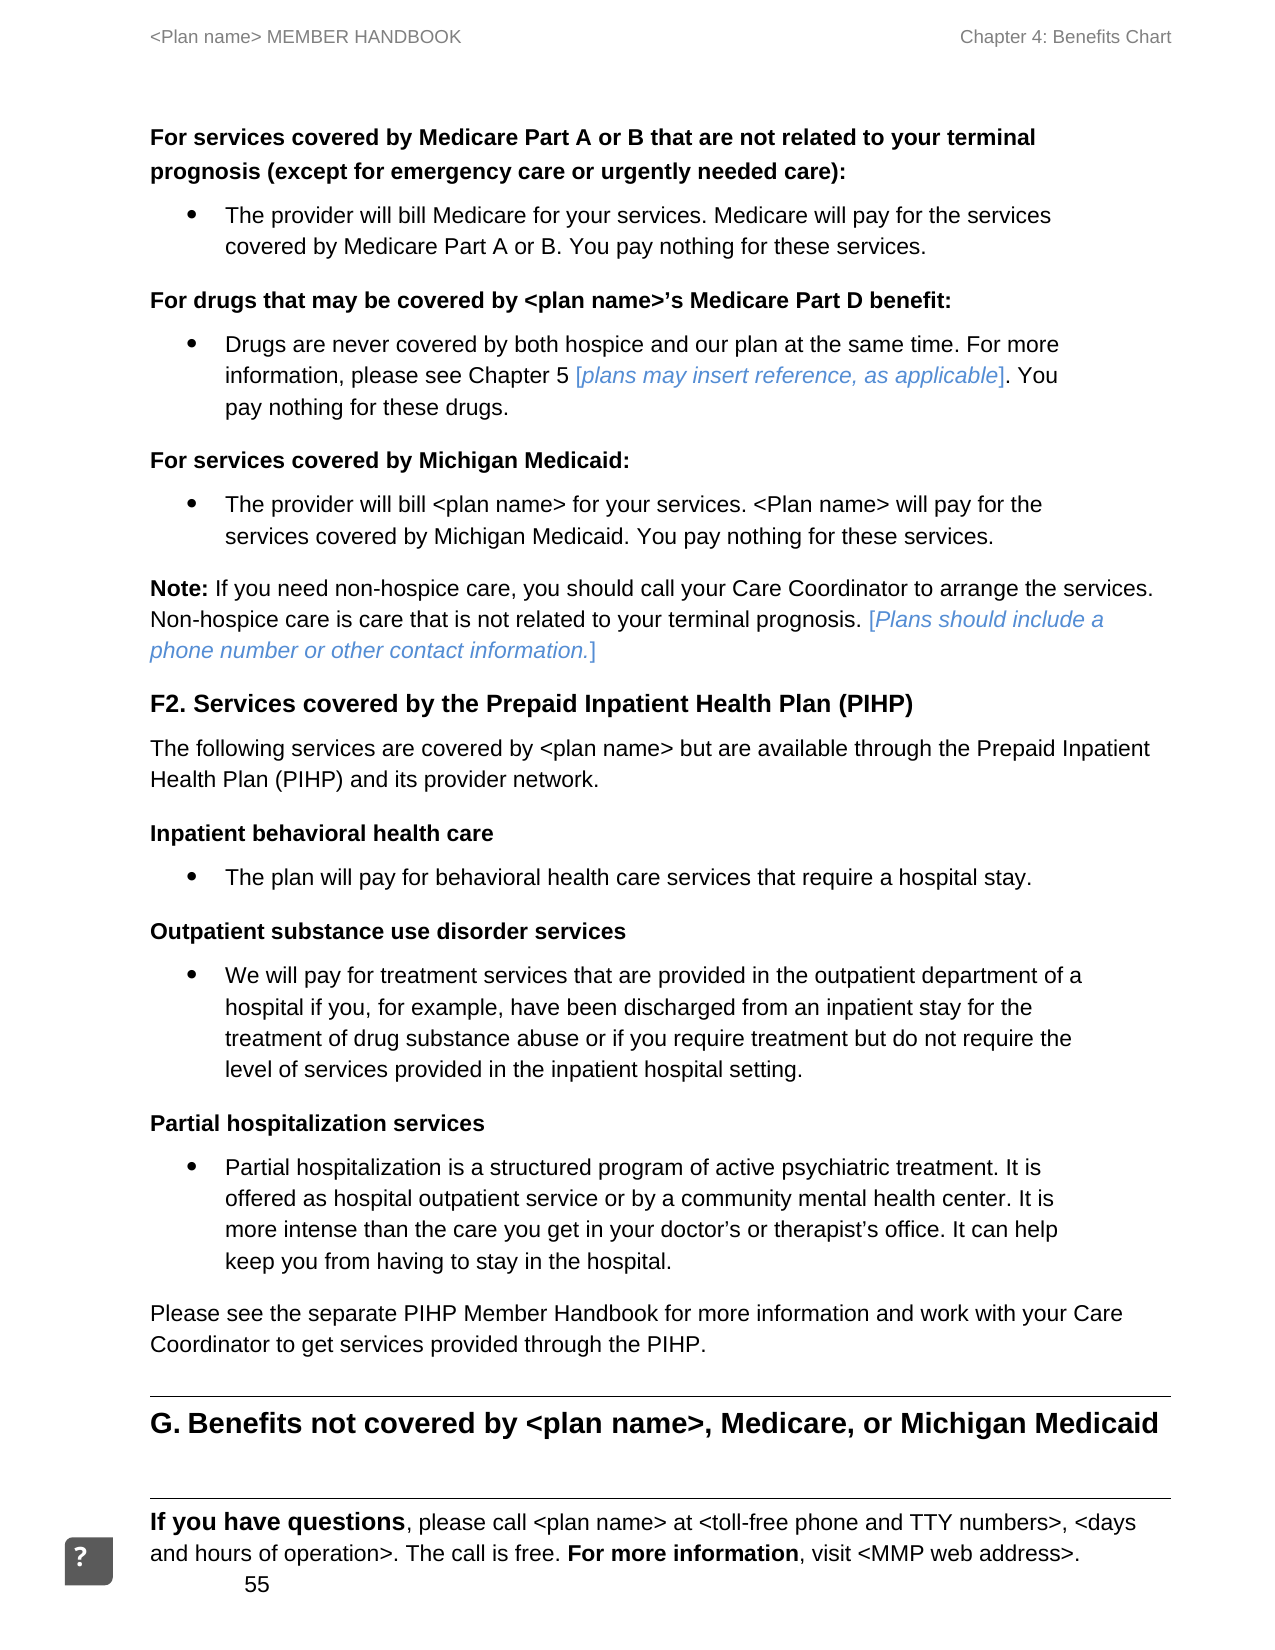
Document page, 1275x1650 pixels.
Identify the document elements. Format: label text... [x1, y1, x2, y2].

subtitle The plan will pay for behavioral health care services that require a hospital stay. [187, 861, 1096, 892]
list For drugs that may be covered by <plan name>’s Medicare Part D benefit: [150, 282, 1096, 315]
subtitle Inpatient behavioral health care [150, 815, 1096, 848]
list Drugs are never covered by both hospice and our plan at the same time. For more information, please see Chapter 5 [plans may insert reference, as applicable]. You pay nothing for these drugs. [187, 327, 1096, 421]
text For services covered by Medicare Part A or B that are not related to your terminal prognosis (except for emergency care or urgently needed care): [150, 119, 1096, 186]
list The provider will bill <plan name> for your services. <Plan name> will pay for the services covered by Michigan Medicaid. You pay nothing for these services. [187, 488, 1096, 550]
text Note: If you need non-hospice care, you should call your Care Coordinator to arrange the services. Non-hospice care is care that is not related to your terminal prognosis. [Plans should include a phone number or other contact information.] [150, 571, 1171, 665]
list For services covered by Michigan Medicaid: [150, 442, 1096, 475]
subtitle F2. Services covered by the Prepaid Inpatient Health Plan (PIHP) [150, 686, 1096, 719]
text Please see the separate PIHP Member Handbook for more information and work with your Care Coordinator to get services provided through the PIHP. [150, 1296, 1171, 1359]
text The following services are covered by <plan name> but are available through the Prepaid Inpatient Health Plan (PIHP) and its provider network. [150, 732, 1171, 794]
list The provider will bill Medicare for your services. Medicare will pay for the services covered by Medicare Part A or B. You pay nothing for these services. [187, 198, 1096, 261]
subtitle Outpatient substance use disorder services [150, 913, 1096, 946]
list Partial hospitalization is a structured program of active psychiatric treatment. It is offered as hospital outpatient service or by a community mental health center. It is more intense than the care you get in your doctor’s or therapist’s office. It can help keep you from having to stay in the hospital. [187, 1150, 1096, 1275]
list We will pay for treatment services that are provided in the outpatient department of a hospital if you, for example, have been discharged from an inpatient stay for the treatment of drug substance abuse or if you require treatment but do not require the level of services provided in the inpatient hospital setting. [187, 959, 1096, 1084]
subtitle Benefits not covered by <plan name>, Medicare, or Michigan Medicaid [150, 1397, 1171, 1441]
subtitle Partial hospitalization services [150, 1104, 1096, 1138]
